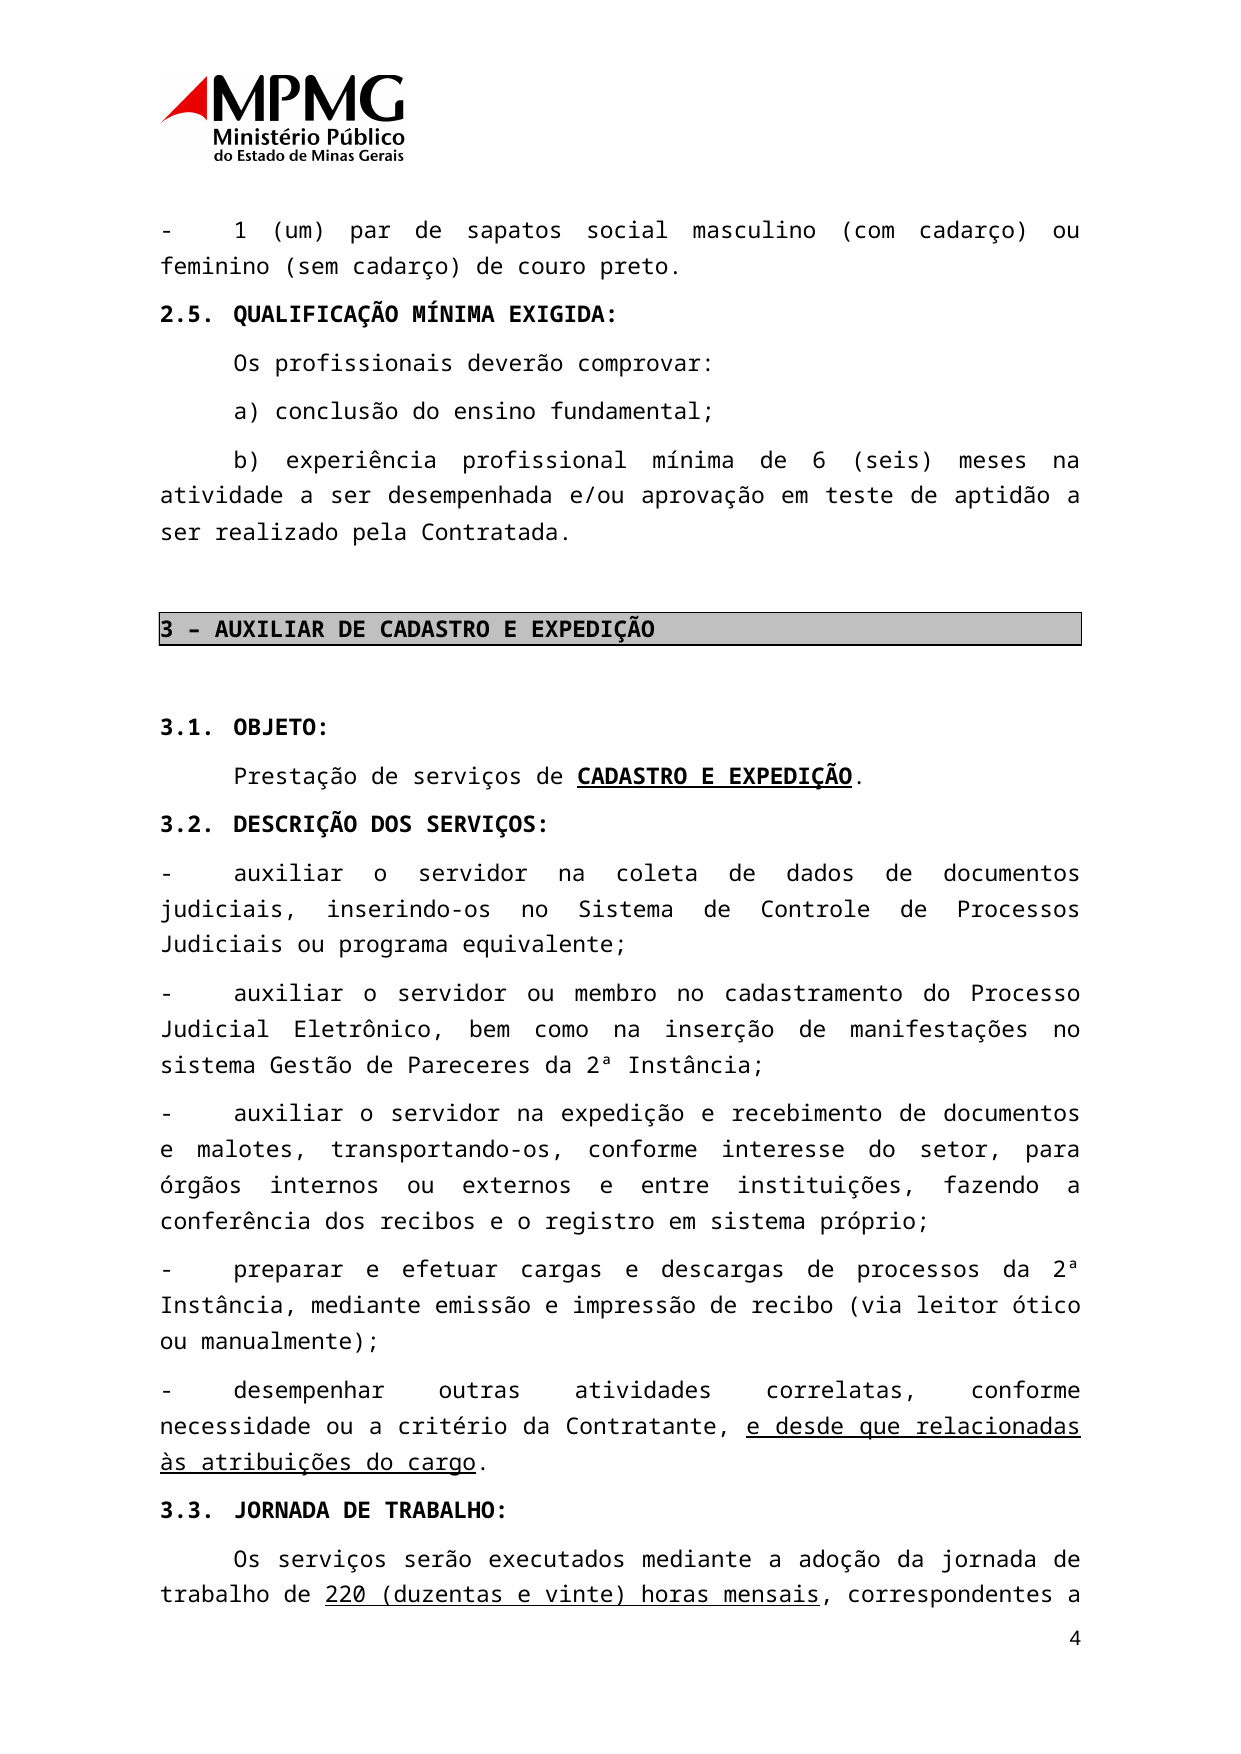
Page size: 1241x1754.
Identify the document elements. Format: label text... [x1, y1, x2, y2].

text a) conclusão do ensino fundamental; [159, 395, 1081, 426]
text 3.3. JORNADA DE TRABALHO: [159, 1494, 1081, 1525]
text - auxiliar o servidor na coleta de dados de documentos judiciais, inserindo-os no Sistema de Controle de Processos Judiciais ou programa equivalente; [159, 857, 1081, 960]
text - desempenhar outras atividades correlatas, conforme necessidade ou a critério da Contratante, e desde que relacionadas às atribuições do cargo. [159, 1374, 1081, 1477]
text 3 – AUXILIAR DE CADASTRO E EXPEDIÇÃO [160, 613, 1081, 644]
text - auxiliar o servidor ou membro no cadastramento do Processo Judicial Eletrônico, bem como na inserção de manifestações no sistema Gestão de Pareceres da 2ª Instância; [159, 977, 1081, 1080]
text Prestação de serviços de CADASTRO E EXPEDIÇÃO. [159, 760, 1081, 791]
text 2.5. QUALIFICAÇÃO MÍNIMA EXIGIDA: [159, 298, 1081, 329]
text 3.1. OBJETO: [159, 711, 1081, 742]
text - preparar e efetuar cargas e descargas de processos da 2ª Instância, mediante emissão e impressão de recibo (via leitor ótico ou manualmente); [159, 1253, 1081, 1357]
picture [159, 75, 405, 161]
text 3.2. DESCRIÇÃO DOS SERVIÇOS: [159, 808, 1081, 839]
text b) experiência profissional mínima de 6 (seis) meses na atividade a ser desempenhada e/ou aprovação em teste de aptidão a ser realizado pela Contratada. [159, 443, 1081, 547]
text - 1 (um) par de sapatos social masculino (com cadarço) ou feminino (sem cadarço) de couro preto. [159, 214, 1081, 281]
text Os profissionais deverão comprovar: [159, 347, 1081, 378]
text - auxiliar o servidor na expedição e recebimento de documentos e malotes, transportando-os, conforme interesse do setor, para órgãos internos ou externos e entre instituições, fazendo a conferência dos recibos e o registro em sistema próprio; [159, 1097, 1081, 1236]
